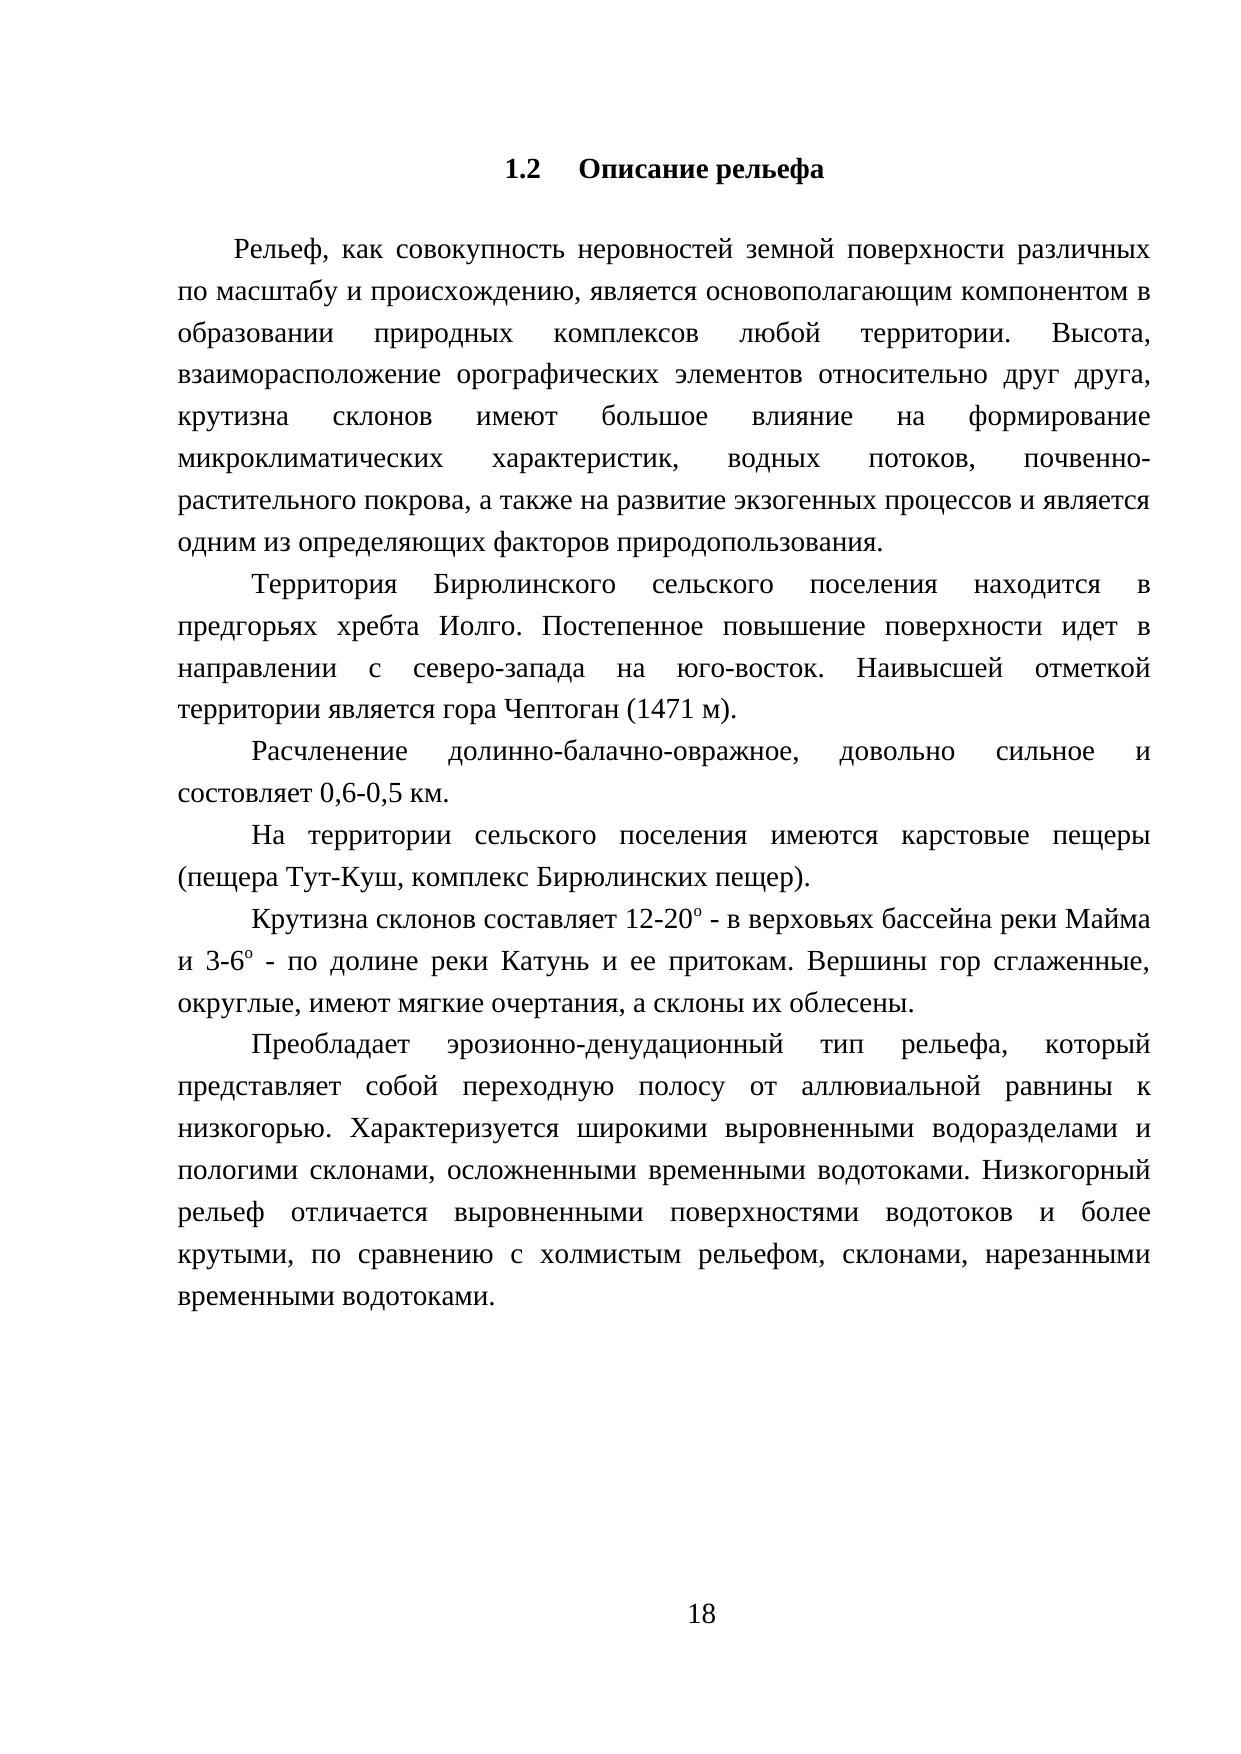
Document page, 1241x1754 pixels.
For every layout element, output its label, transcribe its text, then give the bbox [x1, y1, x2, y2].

text Крутизна склонов составляет 12-20o - в верховьях бассейна реки Майма и 3-6o - по долине реки Катунь и ее притокам. Вершины гор сглаженные, округлые, имеют мягкие очертания, а склоны их облесены. [177, 901, 1152, 1018]
text Территория Бирюлинского сельского поселения находится в предгорьях хребта Иолго. Постепенное повышение поверхности идет в направлении с северо-запада на юго-восток. Наивысшей отметкой территории является гора Чептоган (1471 м). [177, 566, 1152, 725]
text Расчленение долинно-балачно-овражное, довольно сильное и состовляет 0,6-0,5 км. [177, 733, 1152, 809]
text Рельеф, как совокупность неровностей земной поверхности различных по масштабу и происхождению, является основополагающим компонентом в образовании природных комплексов любой территории. Высота, взаиморасположение орографических элементов относительно друг друга, крутизна склонов имеют большое влияние на формирование микроклиматических характеристик, водных потоков, почвенно-растительного покрова, а также на развитие экзогенных процессов и является одним из определяющих факторов природопользования. [177, 231, 1152, 558]
subtitle Описание рельефа [177, 152, 1152, 185]
text Преобладает эрозионно-денудационный тип рельефа, который представляет собой переходную полосу от аллювиальной равнины к низкогорью. Характеризуется широкими выровненными водоразделами и пологими склонами, осложненными временными водотоками. Низкогорный рельеф отличается выровненными поверхностями водотоков и более крутыми, по сравнению с холмистым рельефом, склонами, нарезанными временными водотоками. [177, 1027, 1152, 1311]
text На территории сельского поселения имеются карстовые пещеры (пещера Тут-Куш, комплекс Бирюлинских пещер). [177, 817, 1152, 893]
